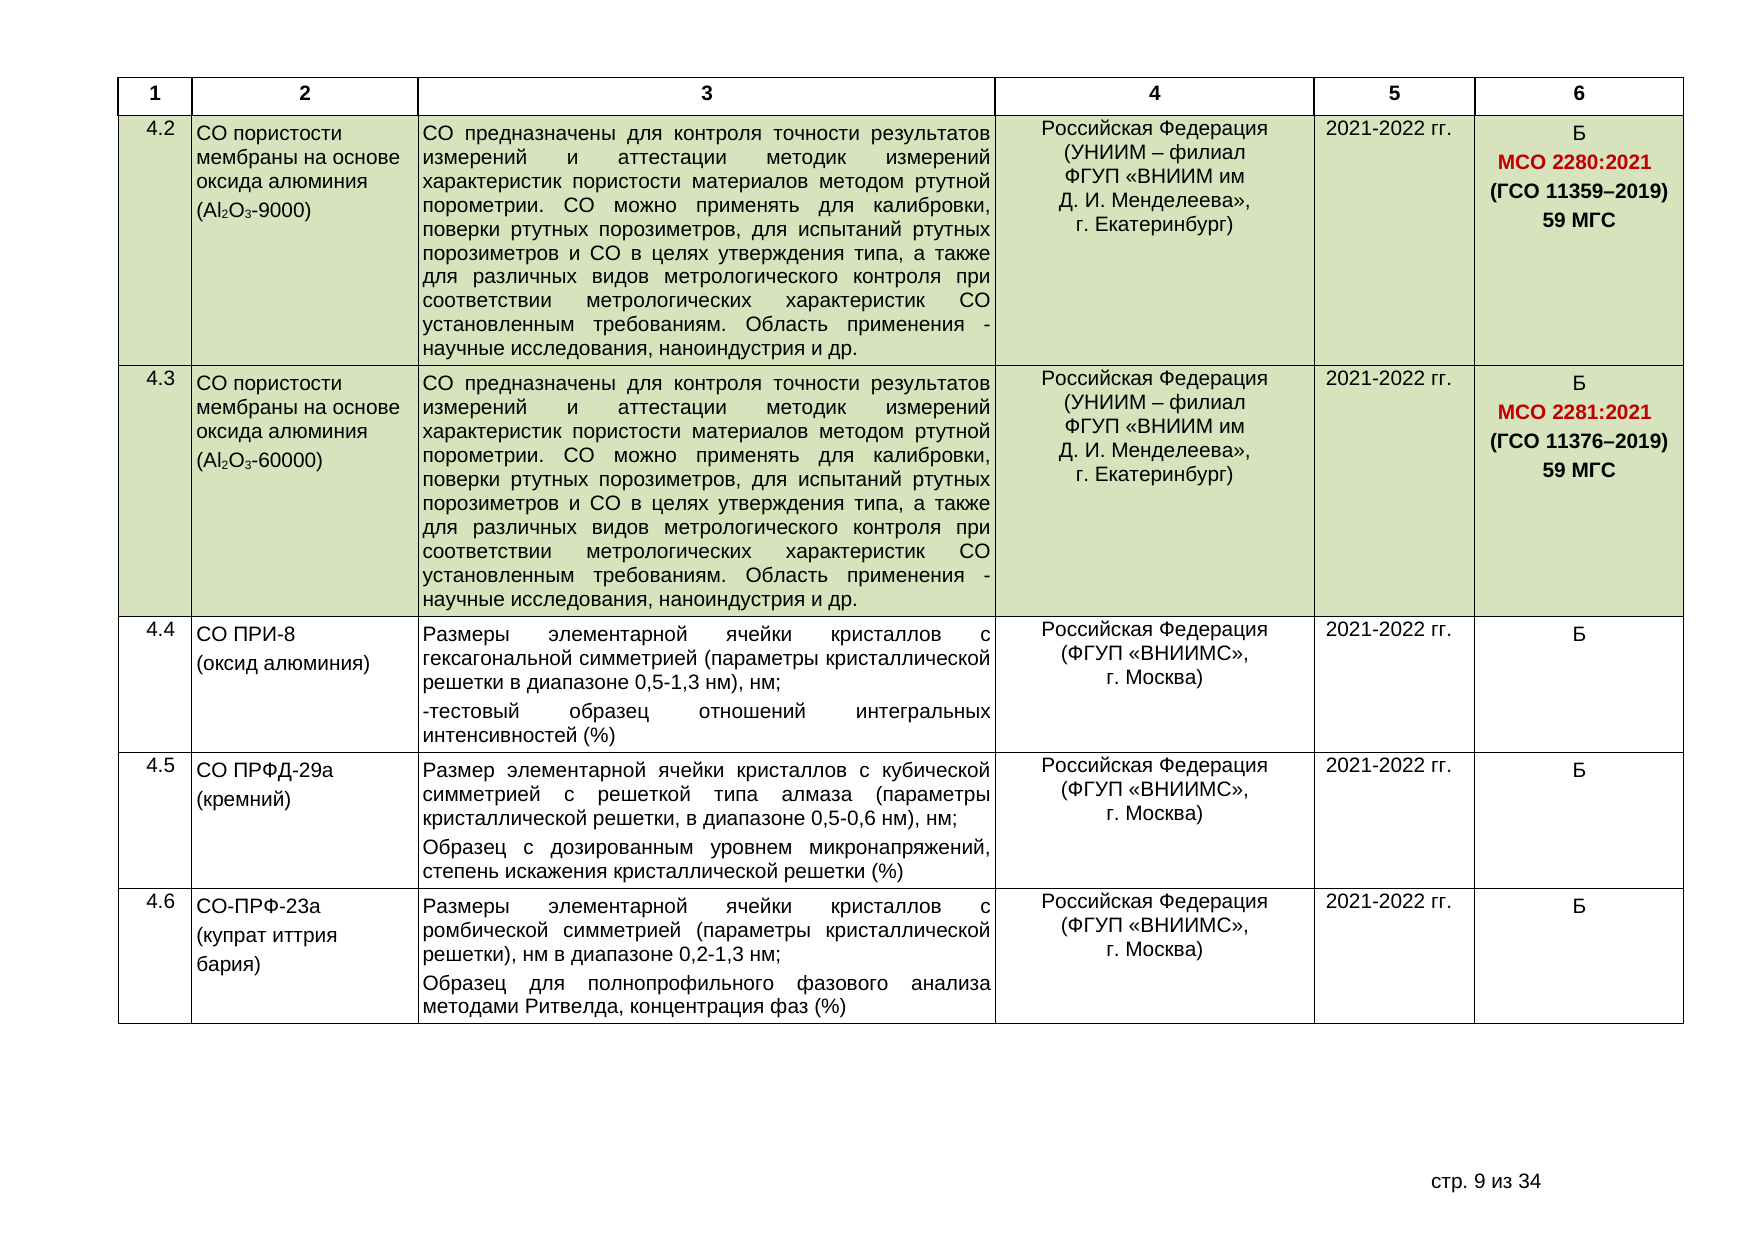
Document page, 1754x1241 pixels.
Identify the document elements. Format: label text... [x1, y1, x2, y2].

table_cell Размеры элементарной ячейки кристаллов с ромбической симметрией (параметры кристаллической решетки), нм в диапазоне 0,2-1,3 нм; Образец для полнопрофильного фазового анализа методами Ритвелда, концентрация фаз (%) [419, 889, 995, 1023]
table_header 5 [1315, 78, 1474, 114]
table_header 3 [419, 78, 994, 114]
table_cell Б МСО 2280:2021 (ГСО 11359–2019) 59 МГС [1475, 116, 1683, 365]
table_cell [996, 889, 1314, 1023]
table_cell Б [1475, 617, 1683, 752]
table_cell 2021-2022 гг. [1315, 889, 1474, 1023]
table_cell Российская Федерация (ФГУП «ВНИИМС», г. Москва) [996, 753, 1314, 887]
table_cell СО-ПРФ-23а (купрат иттрия бария) [192, 889, 418, 1023]
table_header 1 [119, 78, 191, 114]
table_cell 4.4 [119, 617, 191, 752]
table_cell Российская Федерация (УНИИМ – филиал ФГУП «ВНИИМ им Д. И. Менделеева», г. Екатеринбург) [996, 366, 1314, 616]
table_cell 4.5 [119, 753, 191, 887]
table_cell Российская Федерация (ФГУП «ВНИИМС», г. Москва) [996, 617, 1314, 752]
table_cell 2021-2022 гг. [1315, 116, 1474, 365]
table_cell Б МСО 2281:2021 (ГСО 11376–2019) 59 МГС [1475, 366, 1683, 616]
table_cell 2021-2022 гг. [1315, 617, 1474, 752]
table_cell СО предназначены для контроля точности результатов измерений и аттестации методик измерений характеристик пористости материалов методом ртутной порометрии. СО можно применять для калибровки, поверки ртутных порозиметров, для испытаний ртутных порозиметров и СО в целях утверждения типа, а также для различных видов метрологического контроля при соответствии метрологических характеристик СО установленным требованиям. Область применения - научные исследования, наноиндустрия и др. [419, 366, 995, 616]
table_cell 4.6 [119, 889, 191, 1023]
table_cell Б [1475, 753, 1683, 887]
table_cell СО предназначены для контроля точности результатов измерений и аттестации методик измерений характеристик пористости материалов методом ртутной порометрии. СО можно применять для калибровки, поверки ртутных порозиметров, для испытаний ртутных порозиметров и СО в целях утверждения типа, а также для различных видов метрологического контроля при соответствии метрологических характеристик СО установленным требованиям. Область применения - научные исследования, наноиндустрия и др. [419, 116, 995, 365]
table_cell СО пористости мембраны на основе оксида алюминия (Al2O3-9000) [192, 116, 418, 365]
table_cell СО ПРИ-8 (оксид алюминия) [192, 617, 418, 752]
table_cell 2021-2022 гг. [1315, 753, 1474, 887]
table_cell 4.3 [119, 366, 191, 616]
table_cell СО пористости мембраны на основе оксида алюминия (Al2O3-60000) [192, 366, 418, 616]
table_cell 2021-2022 гг. [1315, 366, 1474, 616]
table_cell Б [1475, 889, 1683, 1023]
table_cell Размеры элементарной ячейки кристаллов с гексагональной симметрией (параметры кристаллической решетки в диапазоне 0,5-1,3 нм), нм; -тестовый образец отношений интегральных интенсивностей (%) [419, 617, 995, 752]
table_header 4 [996, 78, 1313, 114]
table_cell 4.2 [119, 116, 191, 365]
table_header 2 [193, 78, 417, 114]
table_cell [996, 116, 1314, 365]
table_header 6 [1476, 78, 1683, 114]
table_cell Размер элементарной ячейки кристаллов с кубической симметрией с решеткой типа алмаза (параметры кристаллической решетки, в диапазоне 0,5-0,6 нм), нм; Образец с дозированным уровнем микронапряжений, степень искажения кристаллической решетки (%) [419, 753, 995, 887]
table_cell СО ПРФД-29а (кремний) [192, 753, 418, 887]
